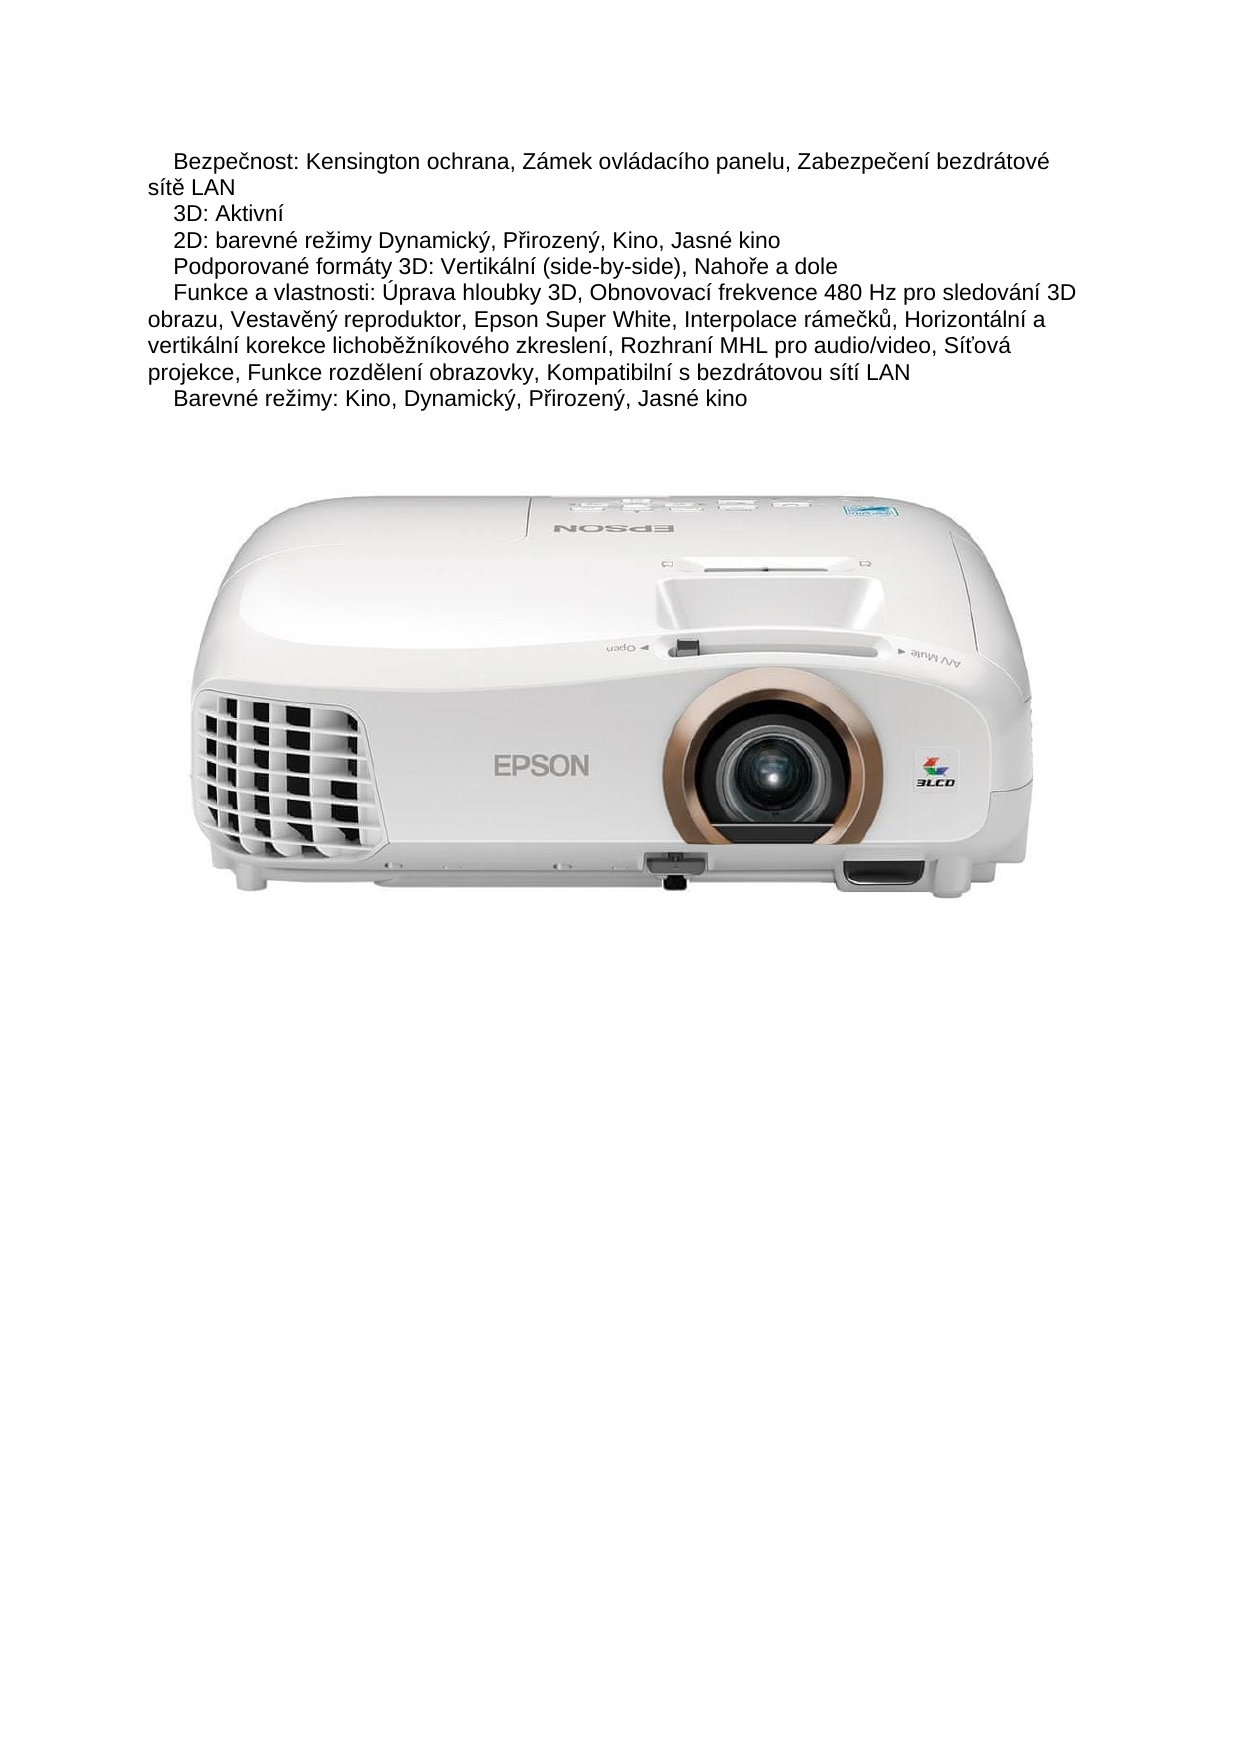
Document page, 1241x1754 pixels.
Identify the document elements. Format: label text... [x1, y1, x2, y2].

text Barevné režimy: Kino, Dynamický, Přirozený, Jasné kino [148, 385, 1093, 411]
text Podporované formáty 3D: Vertikální (side-by-side), Nahoře a dole [148, 253, 1093, 279]
text 3D: Aktivní [148, 200, 1093, 227]
text Bezpečnost: Kensington ochrana, Zámek ovládacího panelu, Zabezpečení bezdrátové sítě LAN [148, 148, 1093, 200]
text Funkce a vlastnosti: Úprava hloubky 3D, Obnovovací frekvence 480 Hz pro sledování 3D obrazu, Vestavěný reproduktor, Epson Super White, Interpolace rámečků, Horizontální a vertikální korekce lichoběžníkového zkreslení, Rozhraní MHL pro audio/video, Síťová projekce, Funkce rozdělení obrazovky, Kompatibilní s bezdrátovou sítí LAN [148, 279, 1093, 385]
picture [147, 437, 1093, 969]
text 2D: barevné režimy Dynamický, Přirozený, Kino, Jasné kino [148, 227, 1093, 253]
